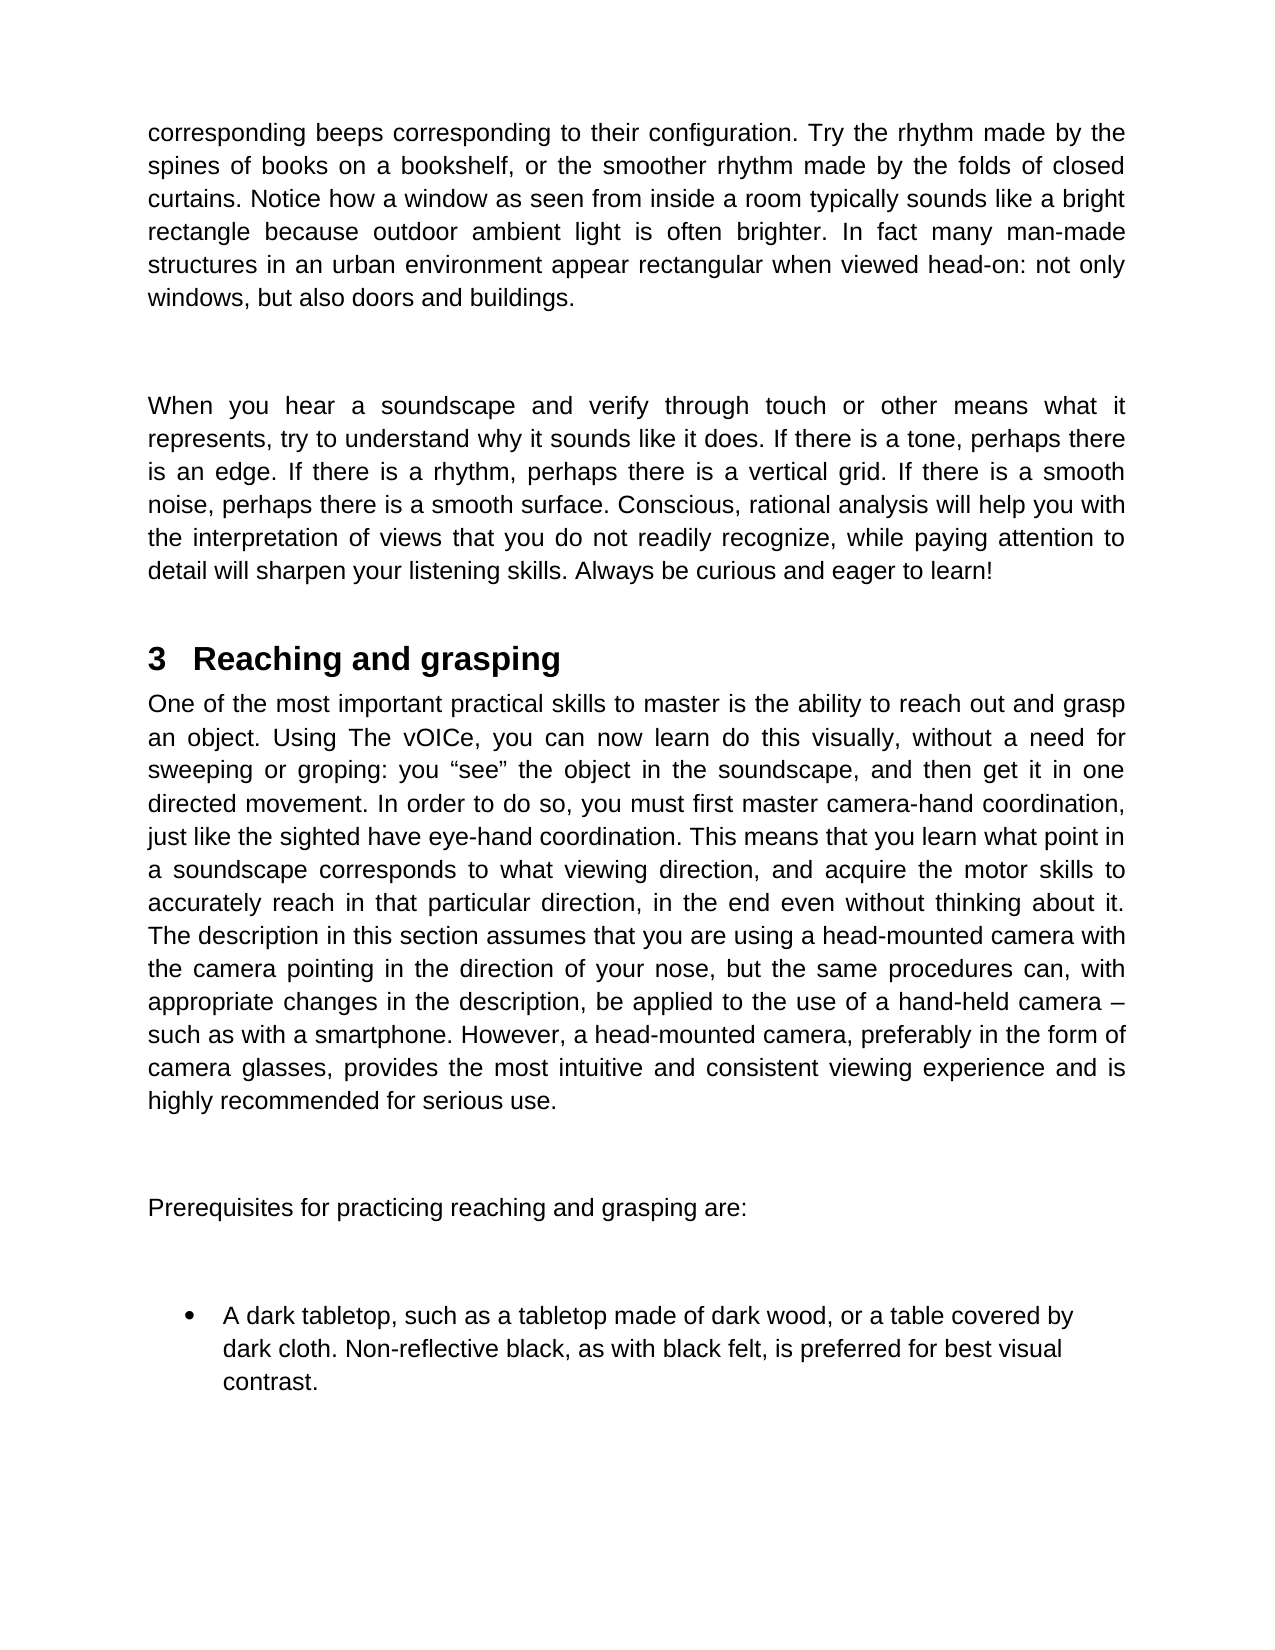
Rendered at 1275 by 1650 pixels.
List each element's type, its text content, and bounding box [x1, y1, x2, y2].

text When you hear a soundscape and verify through touch or other means what it represents, try to understand why it sounds like it does. If there is a tone, perhaps there is an edge. If there is a rhythm, perhaps there is a vertical grid. If there is a smooth noise, perhaps there is a smooth surface. Conscious, rational analysis will help you with the interpretation of views that you do not readily recognize, while paying attention to detail will sharpen your listening skills. Always be curious and eager to learn! [148, 391, 1127, 585]
list A dark tabletop, such as a tabletop made of dark wood, or a table covered by dark cloth. Non-reflective black, as with black felt, is preferred for best visual contrast. [185, 1301, 1127, 1429]
text One of the most important practical skills to master is the ability to reach out and grasp an object. Using The vOICe, you can now learn do this visually, without a need for sweeping or groping: you “see” the object in the soundscape, and then get it in one directed movement. In order to do so, you must first master camera-hand coordination, just like the sighted have eye-hand coordination. This means that you learn what point in a soundscape corresponds to what viewing direction, and acquire the motor skills to accurately reach in that particular direction, in the end even without thinking about it. The description in this section assumes that you are using a head-mounted camera with the camera pointing in the direction of your nose, but the same procedures can, with appropriate changes in the description, be applied to the use of a hand-held camera – such as with a smartphone. However, a head-mounted camera, preferably in the form of camera glasses, provides the most intuitive and consistent viewing experience and is highly recommended for serious use. [148, 689, 1127, 1114]
text Prerequisites for practicing reaching and grasping are: [148, 1193, 1127, 1222]
subtitle Reaching and grasping [148, 639, 1127, 677]
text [148, 118, 1127, 312]
